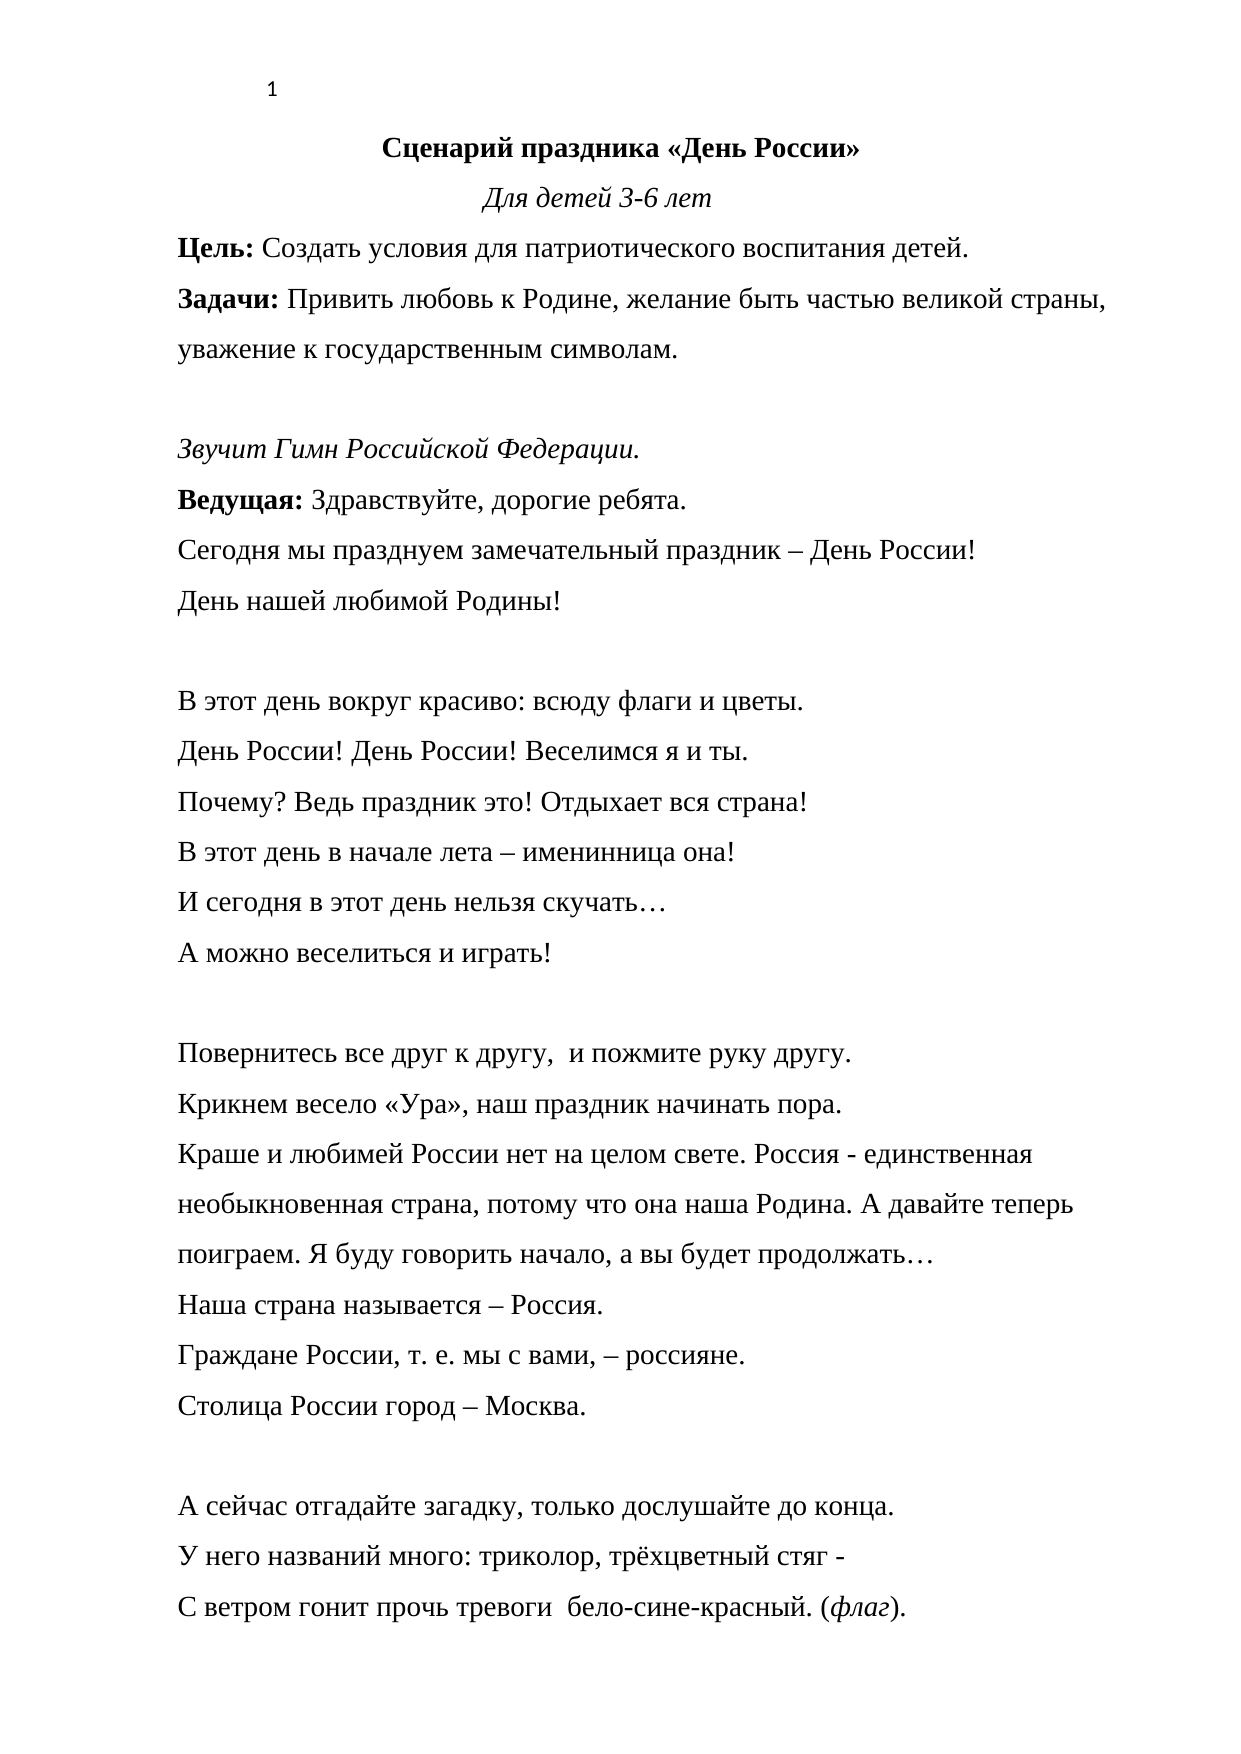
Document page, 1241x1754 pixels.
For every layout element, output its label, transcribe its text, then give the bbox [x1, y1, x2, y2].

text А сейчас отгадайте загадку, только дослушайте до конца. [177, 1488, 1152, 1522]
text Столица России город – Москва. [177, 1388, 1152, 1421]
text В этот день вокруг красиво: всюду флаги и цветы. [177, 683, 1152, 717]
text Почему? Ведь праздник это! Отдыхает вся страна! [177, 784, 1152, 817]
text День России! День России! Веселимся я и ты. [177, 733, 1152, 767]
text Краше и любимей России нет на целом свете. Россия - единственная необыкновенная страна, потому что она наша Родина. А давайте теперь поиграем. Я буду говорить начало, а вы будет продолжать… [177, 1136, 1152, 1270]
text А можно веселиться и играть! [177, 935, 1152, 968]
text Граждане России, т. е. мы с вами, – россияне. [177, 1337, 1152, 1371]
text Сегодня мы празднуем замечательный праздник – День России! [177, 532, 1152, 566]
text Сценарий праздника «День России» [177, 130, 1152, 163]
text С ветром гонит прочь тревоги бело-сине-красный. (флаг). [177, 1589, 1152, 1622]
text Звучит Гимн Российской Федерации. [177, 432, 1152, 465]
text У него названий много: триколор, трёхцветный стяг - [177, 1538, 1152, 1572]
text День нашей любимой Родины! [177, 583, 1152, 616]
text В этот день в начале лета – именинница она! [177, 834, 1152, 868]
text Задачи: Привить любовь к Родине, желание быть частью великой страны, уважение к государственным символам. [177, 281, 1152, 364]
text Повернитесь все друг к другу, и пожмите руку другу. [177, 1035, 1152, 1069]
text Для детей 3-6 лет [177, 180, 1152, 214]
text Наша страна называется – Россия. [177, 1287, 1152, 1321]
text Ведущая: Здравствуйте, дорогие ребята. [177, 482, 1152, 516]
text Крикнем весело «Ура», наш праздник начинать пора. [177, 1086, 1152, 1119]
text И сегодня в этот день нельзя скучать… [177, 884, 1152, 918]
text Цель: Создать условия для патриотического воспитания детей. [177, 230, 1152, 264]
